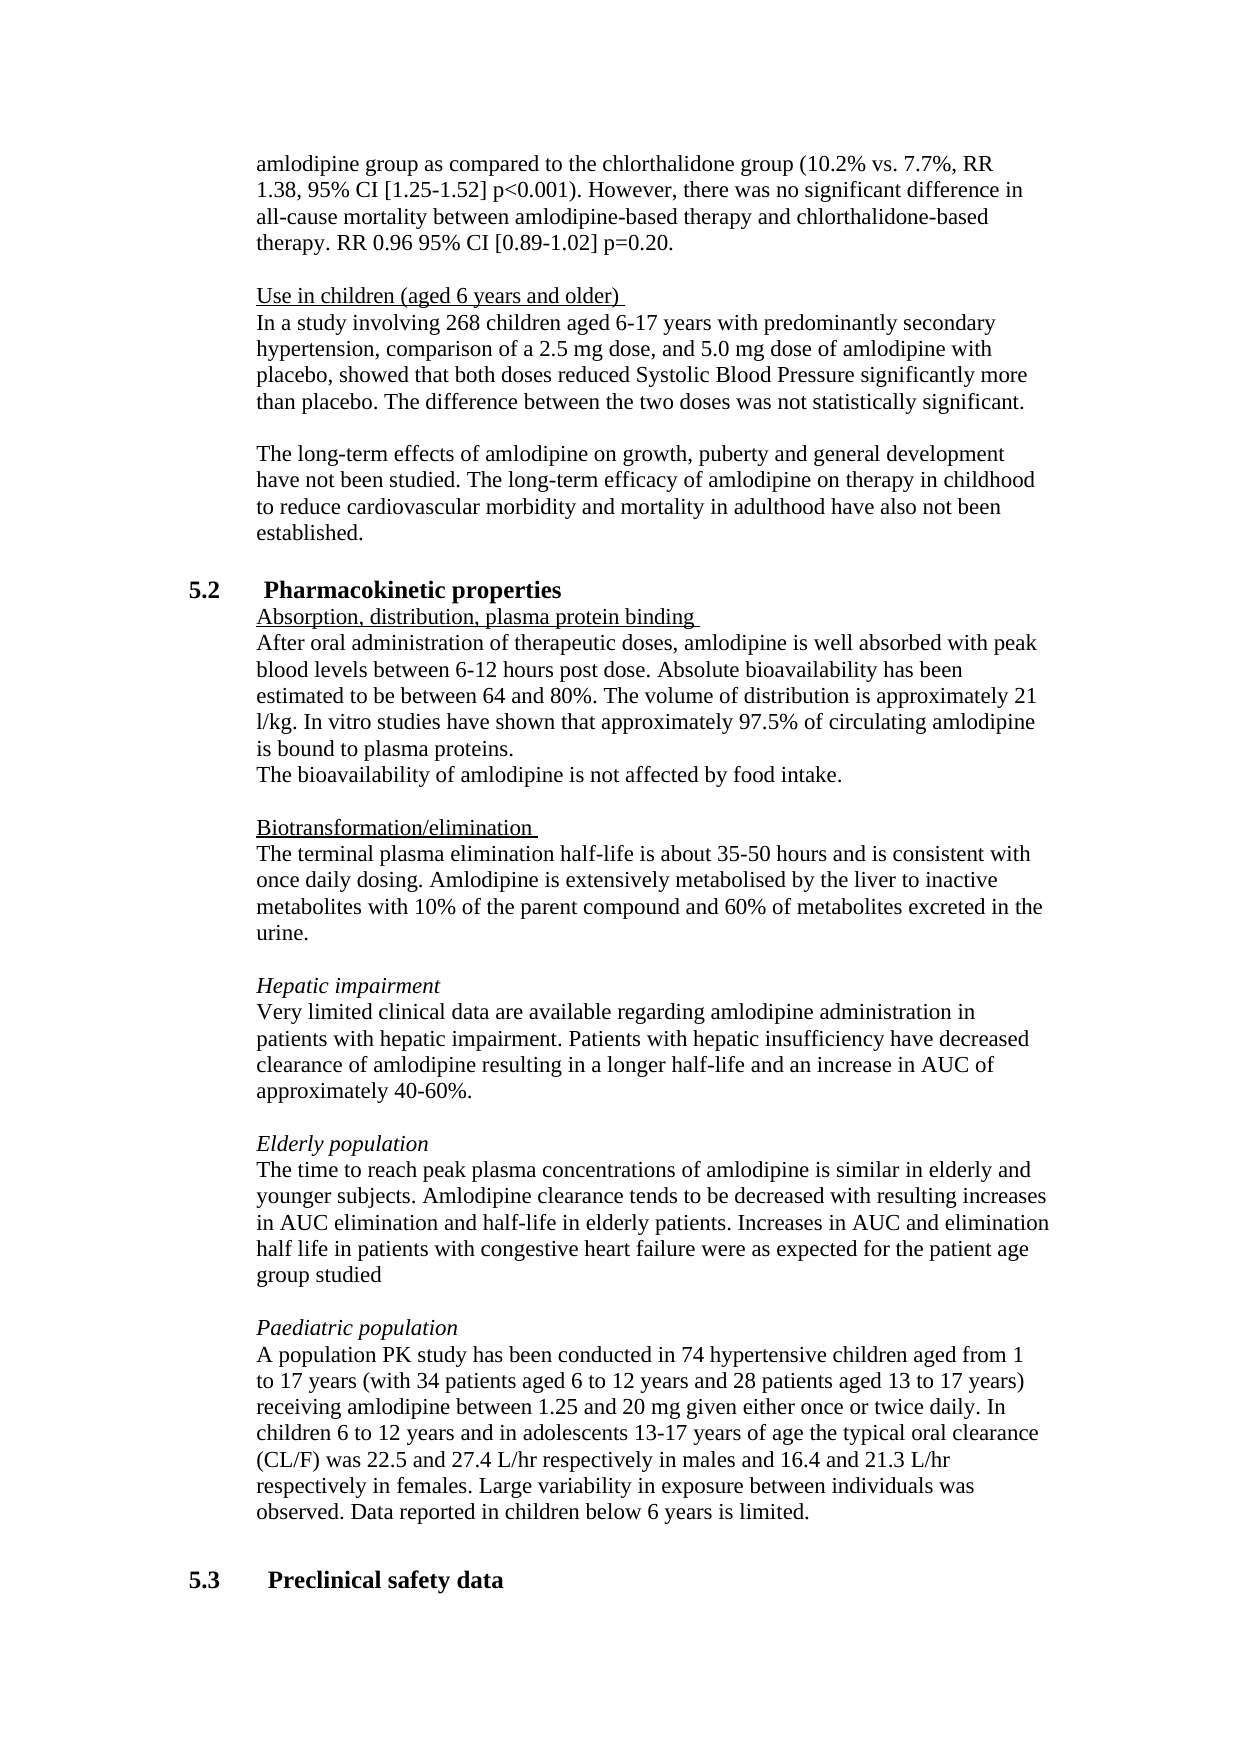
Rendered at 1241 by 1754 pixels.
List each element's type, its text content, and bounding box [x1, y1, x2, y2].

text Paediatric population [256, 1315, 1059, 1341]
text Biotransformation/elimination [256, 814, 1059, 840]
text 5.3 Preclinical safety data [189, 1566, 1059, 1594]
text Hepatic impairment [256, 973, 1059, 999]
text 5.2 Pharmacokinetic properties [189, 576, 1059, 604]
text In a study involving 268 children aged 6-17 years with predominantly secondary hypertension, comparison of a 2.5 mg dose, and 5.0 mg dose of amlodipine with placebo, showed that both doses reduced Systolic Blood Pressure significantly more than placebo. The difference between the two doses was not statistically significant. [256, 309, 1036, 414]
text The time to reach peak plasma concentrations of amlodipine is similar in elderly and younger subjects. Amlodipine clearance tends to be decreased with resulting increases in AUC elimination and half-life in elderly patients. Increases in AUC and elimination half life in patients with congestive heart failure were as expected for the patient age group studied [256, 1157, 1051, 1288]
text A population PK study has been conducted in 74 hypertensive children aged from 1 to 17 years (with 34 patients aged 6 to 12 years and 28 patients aged 13 to 17 years) receiving amlodipine between 1.25 and 20 mg given either once or twice daily. In children 6 to 12 years and in adolescents 13-17 years of age the typical oral clearance (CL/F) was 22.5 and 27.4 L/hr respectively in males and 16.4 and 21.3 L/hr respectively in females. Large variability in exposure between individuals was observed. Data reported in children below 6 years is limited. [256, 1341, 1044, 1525]
text Use in children (aged 6 years and older) [256, 283, 1059, 309]
text Absorption, distribution, plasma protein binding [256, 604, 1059, 629]
text After oral administration of therapeutic doses, amlodipine is well absorbed with peak blood levels between 6-12 hours post dose. Absolute bioavailability has been estimated to be between 64 and 80%. The volume of distribution is approximately 21 l/kg. In vitro studies have shown that approximately 97.5% of circulating amlodipine is bound to plasma proteins. [256, 629, 1044, 761]
text amlodipine group as compared to the chlorthalidone group (10.2% vs. 7.7%, RR 1.38, 95% CI [1.25-1.52] p<0.001). However, there was no significant difference in all-cause mortality between amlodipine-based therapy and chlorthalidone-based therapy. RR 0.96 95% CI [0.89-1.02] p=0.20. [256, 150, 1044, 256]
text Elderly population [256, 1131, 1059, 1157]
text The bioavailability of amlodipine is not affected by food intake. [256, 761, 1059, 788]
text Very limited clinical data are available regarding amlodipine administration in patients with hepatic impairment. Patients with hepatic insufficiency have decreased clearance of amlodipine resulting in a longer half-life and an increase in AUC of approximately 40-60%. [256, 999, 1036, 1103]
text The long-term effects of amlodipine on growth, puberty and general development have not been studied. The long-term efficacy of amlodipine on therapy in childhood to reduce cardiovascular morbidity and mortality in adulthood have also not been established. [256, 440, 1044, 546]
text The terminal plasma elimination half-life is about 35-50 hours and is consistent with once daily dosing. Amlodipine is extensively metabolised by the liver to inactive metabolites with 10% of the parent compound and 60% of metabolites excreted in the urine. [256, 840, 1044, 946]
